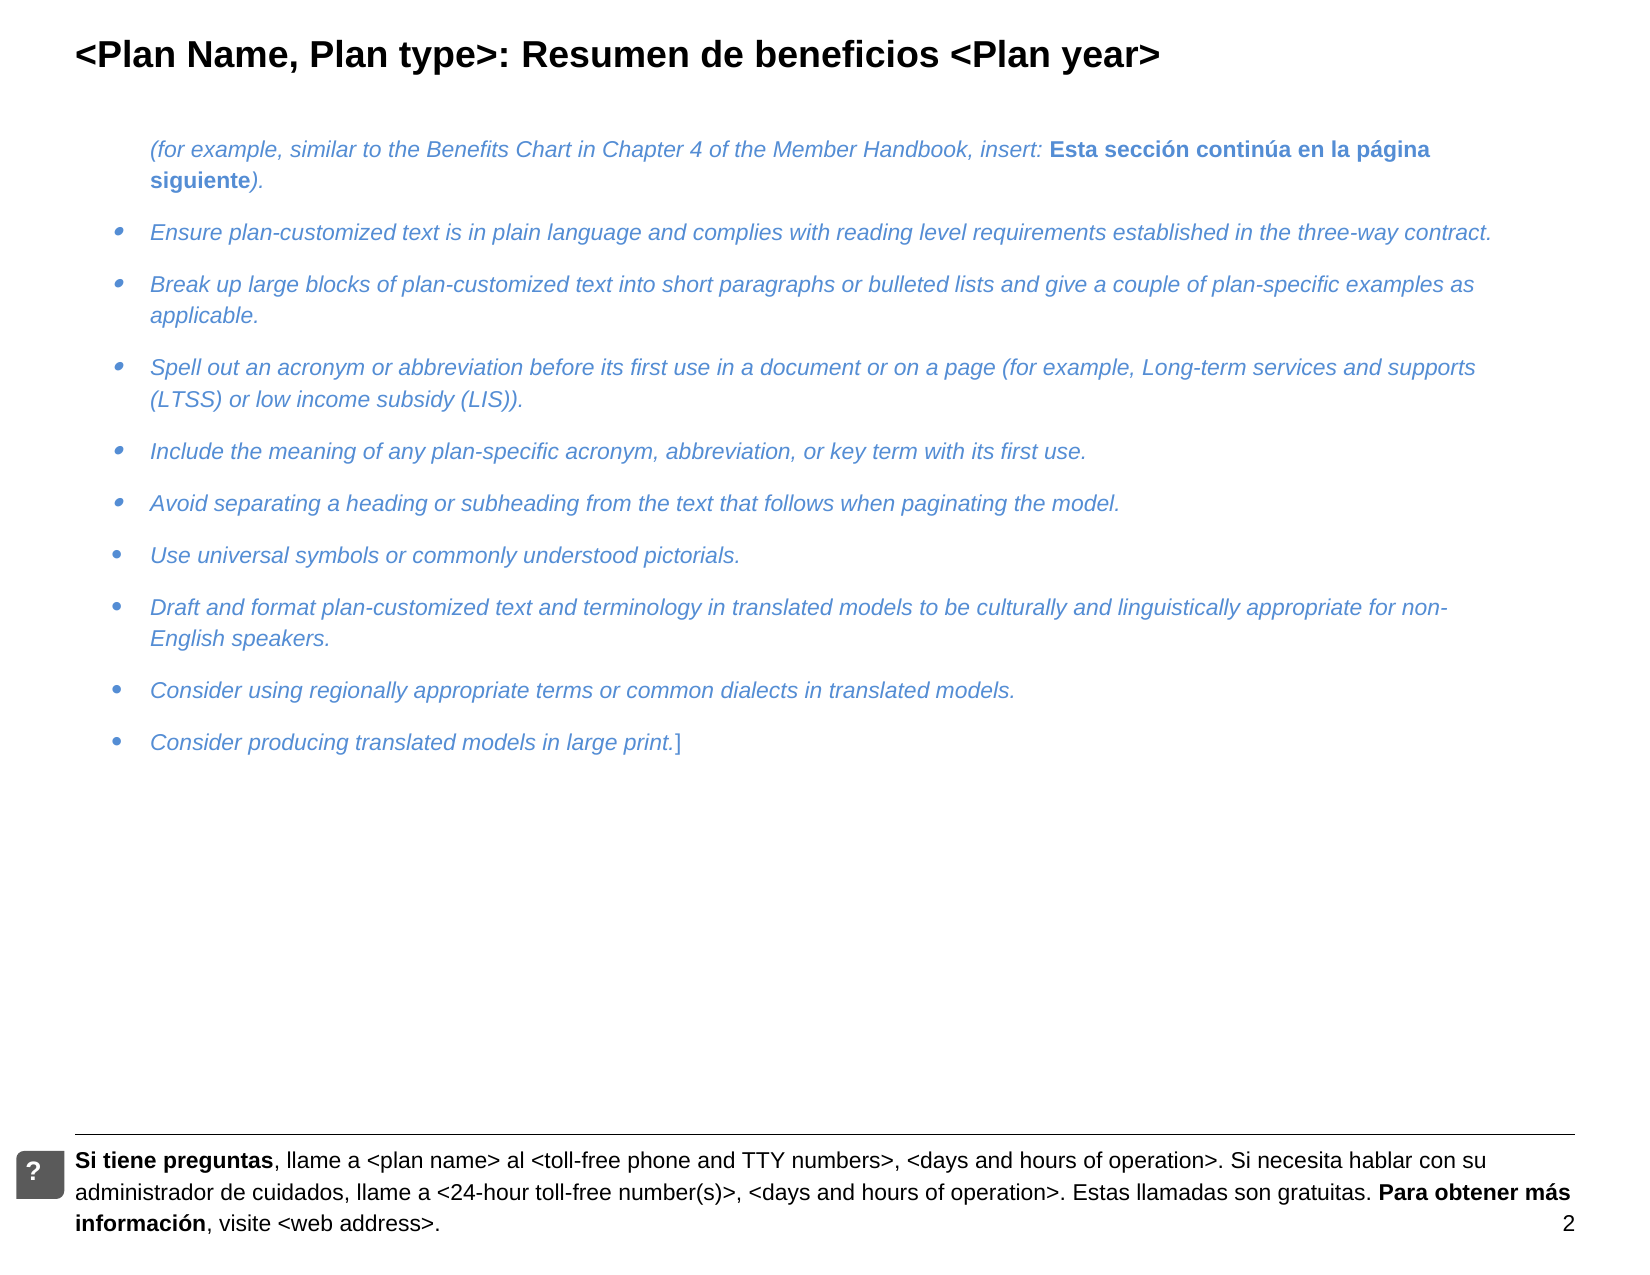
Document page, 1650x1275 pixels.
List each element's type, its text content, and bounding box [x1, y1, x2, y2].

list Draft and format plan-customized text and terminology in translated models to be culturally and linguistically appropriate for non-English speakers. [112, 590, 1500, 653]
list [112, 132, 1500, 194]
list Avoid separating a heading or subheading from the text that follows when paginating the model. [112, 486, 1500, 517]
list Ensure plan-customized text is in plain language and complies with reading level requirements established in the three-way contract. [112, 215, 1500, 247]
list Consider using regionally appropriate terms or common dialects in translated models. [112, 674, 1500, 705]
list Break up large blocks of plan-customized text into short paragraphs or bulleted lists and give a couple of plan-specific examples as applicable. [112, 267, 1500, 330]
list Include the meaning of any plan-specific acronym, abbreviation, or key term with its first use. [112, 434, 1500, 465]
list Use universal symbols or commonly understood pictorials. [112, 538, 1500, 569]
list Spell out an acronym or abbreviation before its first use in a document or on a page (for example, Long-term services and supports (LTSS) or low income subsidy (LIS)). [112, 351, 1500, 413]
list Consider producing translated models in large print.] [112, 726, 1500, 757]
